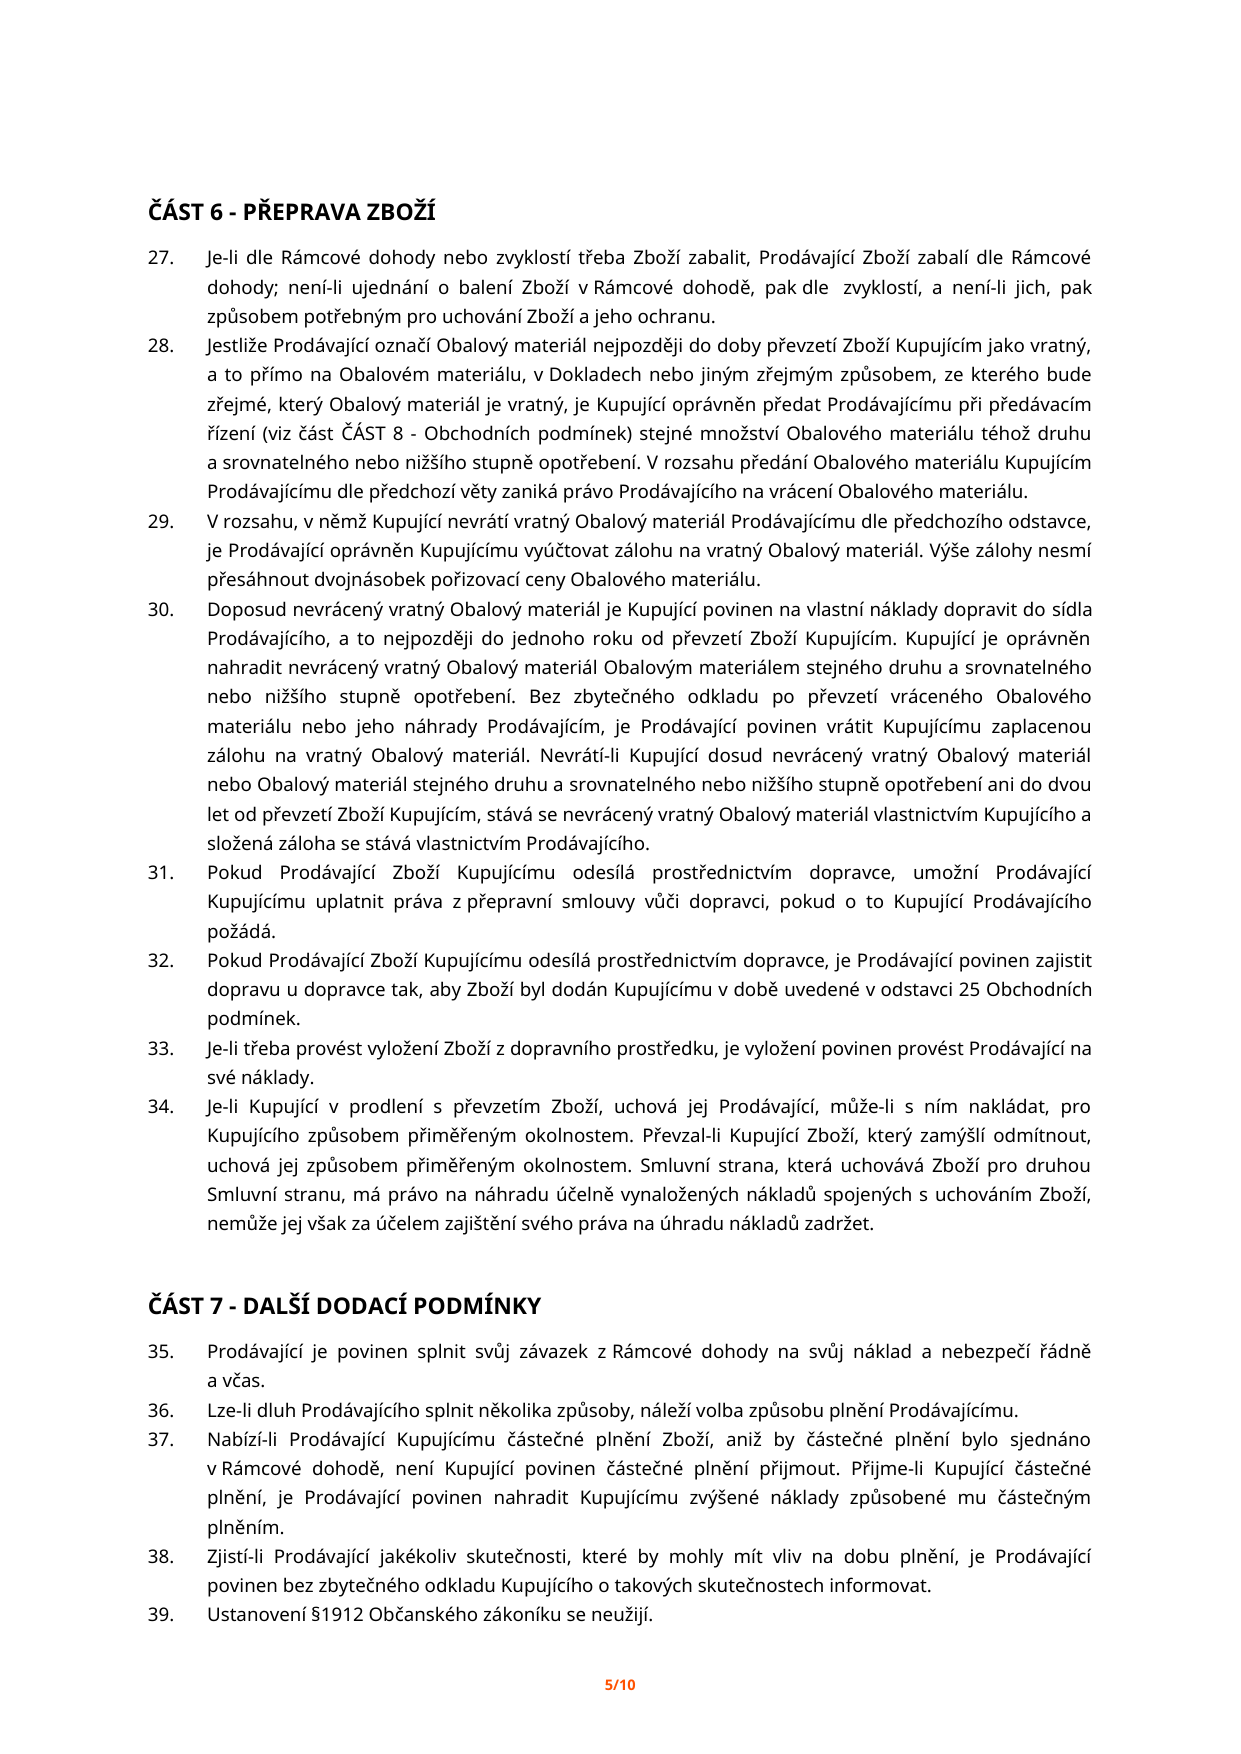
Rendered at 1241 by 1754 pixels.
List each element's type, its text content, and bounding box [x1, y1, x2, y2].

list Prodávající je povinen splnit svůj závazek z Rámcové dohody na svůj náklad a nebezpečí řádně a včas. [148, 1338, 1092, 1393]
list Pokud Prodávající Zboží Kupujícímu odesílá prostřednictvím dopravce, je Prodávající povinen zajistit dopravu u dopravce tak, aby Zboží byl dodán Kupujícímu v době uvedené v odstavci 25 Obchodních podmínek. [148, 947, 1092, 1031]
list Je-li třeba provést vyložení Zboží z dopravního prostředku, je vyložení povinen provést Prodávající na své náklady. [148, 1035, 1092, 1090]
list Zjistí-li Prodávající jakékoliv skutečnosti, které by mohly mít vliv na dobu plnění, je Prodávající povinen bez zbytečného odkladu Kupujícího o takových skutečnostech informovat. [148, 1543, 1092, 1598]
list Lze-li dluh Prodávajícího splnit několika způsoby, náleží volba způsobu plnění Prodávajícímu. [148, 1397, 1092, 1422]
list V rozsahu, v němž Kupující nevrátí vratný Obalový materiál Prodávajícímu dle předchozího odstavce, je Prodávající oprávněn Kupujícímu vyúčtovat zálohu na vratný Obalový materiál. Výše zálohy nesmí přesáhnout dvojnásobek pořizovací ceny Obalového materiálu. [148, 508, 1092, 592]
subtitle PŘEPRAVA ZBOŽÍ [148, 196, 1092, 227]
subtitle DALŠÍ DODACÍ PODMÍNKY [148, 1290, 1092, 1321]
list Pokud Prodávající Zboží Kupujícímu odesílá prostřednictvím dopravce, umožní Prodávající Kupujícímu uplatnit práva z přepravní smlouvy vůči dopravci, pokud o to Kupující Prodávajícího požádá. [148, 859, 1092, 943]
list Doposud nevrácený vratný Obalový materiál je Kupující povinen na vlastní náklady dopravit do sídla Prodávajícího, a to nejpozději do jednoho roku od převzetí Zboží Kupujícím. Kupující je oprávněn nahradit nevrácený vratný Obalový materiál Obalovým materiálem stejného druhu a srovnatelného nebo nižšího stupně opotřebení. Bez zbytečného odkladu po převzetí vráceného Obalového materiálu nebo jeho náhrady Prodávajícím, je Prodávající povinen vrátit Kupujícímu zaplacenou zálohu na vratný Obalový materiál. Nevrátí-li Kupující dosud nevrácený vratný Obalový materiál nebo Obalový materiál stejného druhu a srovnatelného nebo nižšího stupně opotřebení ani do dvou let od převzetí Zboží Kupujícím, stává se nevrácený vratný Obalový materiál vlastnictvím Kupujícího a složená záloha se stává vlastnictvím Prodávajícího. [148, 596, 1092, 856]
list Nabízí-li Prodávající Kupujícímu částečné plnění Zboží, aniž by částečné plnění bylo sjednáno v Rámcové dohodě, není Kupující povinen částečné plnění přijmout. Přijme-li Kupující částečné plnění, je Prodávající povinen nahradit Kupujícímu zvýšené náklady způsobené mu částečným plněním. [148, 1426, 1092, 1539]
list Jestliže Prodávající označí Obalový materiál nejpozději do doby převzetí Zboží Kupujícím jako vratný, a to přímo na Obalovém materiálu, v Dokladech nebo jiným zřejmým způsobem, ze kterého bude zřejmé, který Obalový materiál je vratný, je Kupující oprávněn předat Prodávajícímu při předávacím řízení (viz část ČÁST 8 - Obchodních podmínek) stejné množství Obalového materiálu téhož druhu a srovnatelného nebo nižšího stupně opotřebení. V rozsahu předání Obalového materiálu Kupujícím Prodávajícímu dle předchozí věty zaniká právo Prodávajícího na vrácení Obalového materiálu. [148, 332, 1092, 504]
list Je-li dle Rámcové dohody nebo zvyklostí třeba Zboží zabalit, Prodávající Zboží zabalí dle Rámcové dohody; není-li ujednání o balení Zboží v Rámcové dohodě, pak dle zvyklostí, a není-li jich, pak způsobem potřebným pro uchování Zboží a jeho ochranu. [148, 245, 1092, 329]
list Je-li Kupující v prodlení s převzetím Zboží, uchová jej Prodávající, může-li s ním nakládat, pro Kupujícího způsobem přiměřeným okolnostem. Převzal-li Kupující Zboží, který zamýšlí odmítnout, uchová jej způsobem přiměřeným okolnostem. Smluvní strana, která uchovává Zboží pro druhou Smluvní stranu, má právo na náhradu účelně vynaložených nákladů spojených s uchováním Zboží, nemůže jej však za účelem zajištění svého práva na úhradu nákladů zadržet. [148, 1093, 1092, 1236]
list Ustanovení §1912 Občanského zákoníku se neužijí. [148, 1602, 1092, 1627]
